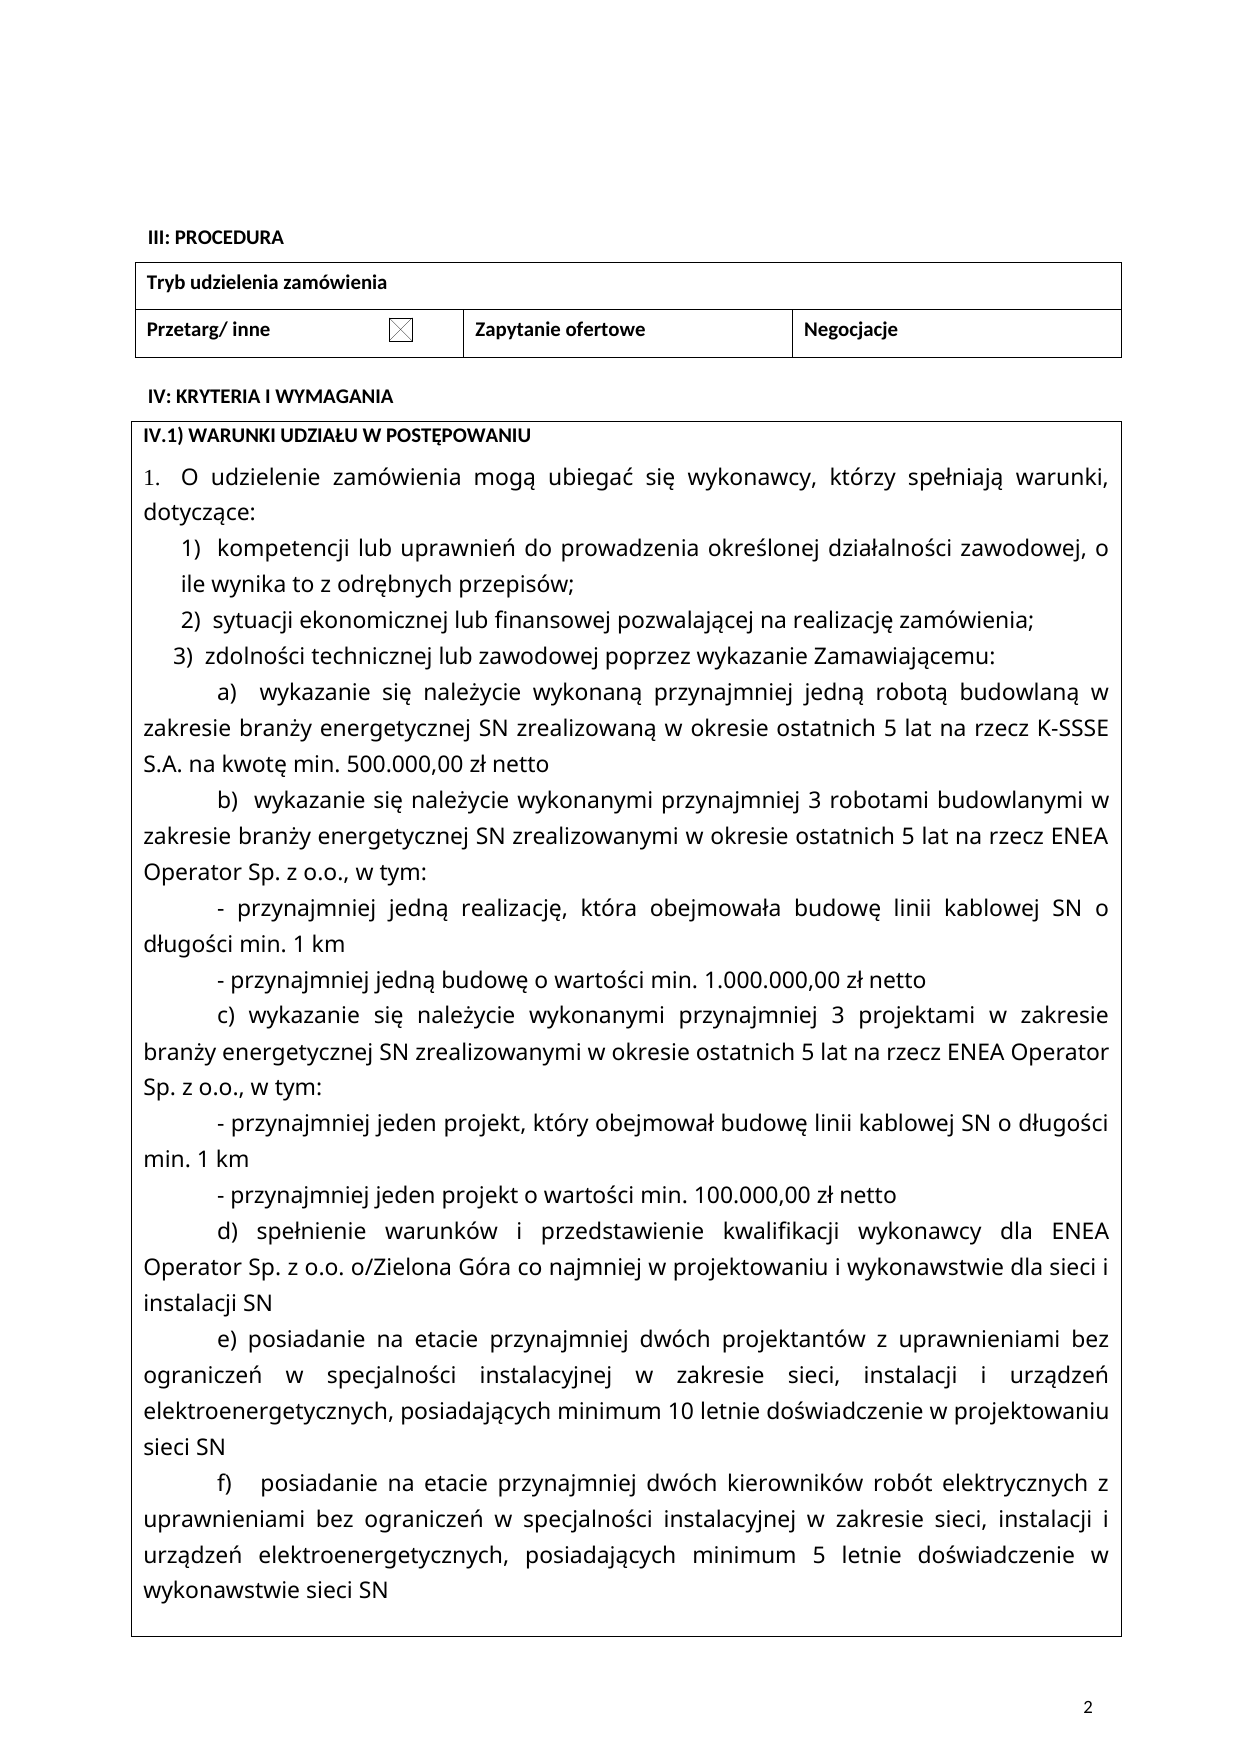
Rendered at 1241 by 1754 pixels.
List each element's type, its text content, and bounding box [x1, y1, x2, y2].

table_cell Negocjacje [793, 310, 1121, 357]
table_header IV.1) WARUNKI UDZIAŁU W POSTĘPOWANIU O udzielenie zamówienia mogą ubiegać się wykonawcy, którzy spełniają warunki, dotyczące: 1) kompetencji lub uprawnień do prowadzenia określonej działalności zawodowej, o ile wynika to z odrębnych przepisów; 2) sytuacji ekonomicznej lub finansowej pozwalającej na realizację zamówienia; 3) zdolności technicznej lub zawodowej poprzez wykazanie Zamawiającemu: a) wykazanie się należycie wykonaną przynajmniej jedną robotą budowlaną w zakresie branży energetycznej SN zrealizowaną w okresie ostatnich 5 lat na rzecz K-SSSE S.A. na kwotę min. 500.000,00 zł netto b) wykazanie się należycie wykonanymi przynajmniej 3 robotami budowlanymi w zakresie branży energetycznej SN zrealizowanymi w okresie ostatnich 5 lat na rzecz ENEA Operator Sp. z o.o., w tym: - przynajmniej jedną realizację, która obejmowała budowę linii kablowej SN o długości min. 1 km - przynajmniej jedną budowę o wartości min. 1.000.000,00 zł netto c) wykazanie się należycie wykonanymi przynajmniej 3 projektami w zakresie branży energetycznej SN zrealizowanymi w okresie ostatnich 5 lat na rzecz ENEA Operator Sp. z o.o., w tym: - przynajmniej jeden projekt, który obejmował budowę linii kablowej SN o długości min. 1 km - przynajmniej jeden projekt o wartości min. 100.000,00 zł netto d) spełnienie warunków i przedstawienie kwalifikacji wykonawcy dla ENEA Operator Sp. z o.o. o/Zielona Góra co najmniej w projektowaniu i wykonawstwie dla sieci i instalacji SN e) posiadanie na etacie przynajmniej dwóch projektantów z uprawnieniami bez ograniczeń w specjalności instalacyjnej w zakresie sieci, instalacji i urządzeń elektroenergetycznych, posiadających minimum 10 letnie doświadczenie w projektowaniu sieci SN f) posiadanie na etacie przynajmniej dwóch kierowników robót elektrycznych z uprawnieniami bez ograniczeń w specjalności instalacyjnej w zakresie sieci, instalacji i urządzeń elektroenergetycznych, posiadających minimum 5 letnie doświadczenie w wykonawstwie sieci SN [132, 422, 1121, 1636]
table_cell Zapytanie ofertowe [464, 310, 792, 357]
text III: PROCEDURA [148, 224, 1092, 249]
table_cell Przetarg/ inne [136, 310, 463, 357]
table_header Tryb udzielenia zamówienia [136, 263, 1121, 309]
text IV: KRYTERIA I WYMAGANIA [148, 383, 1092, 408]
